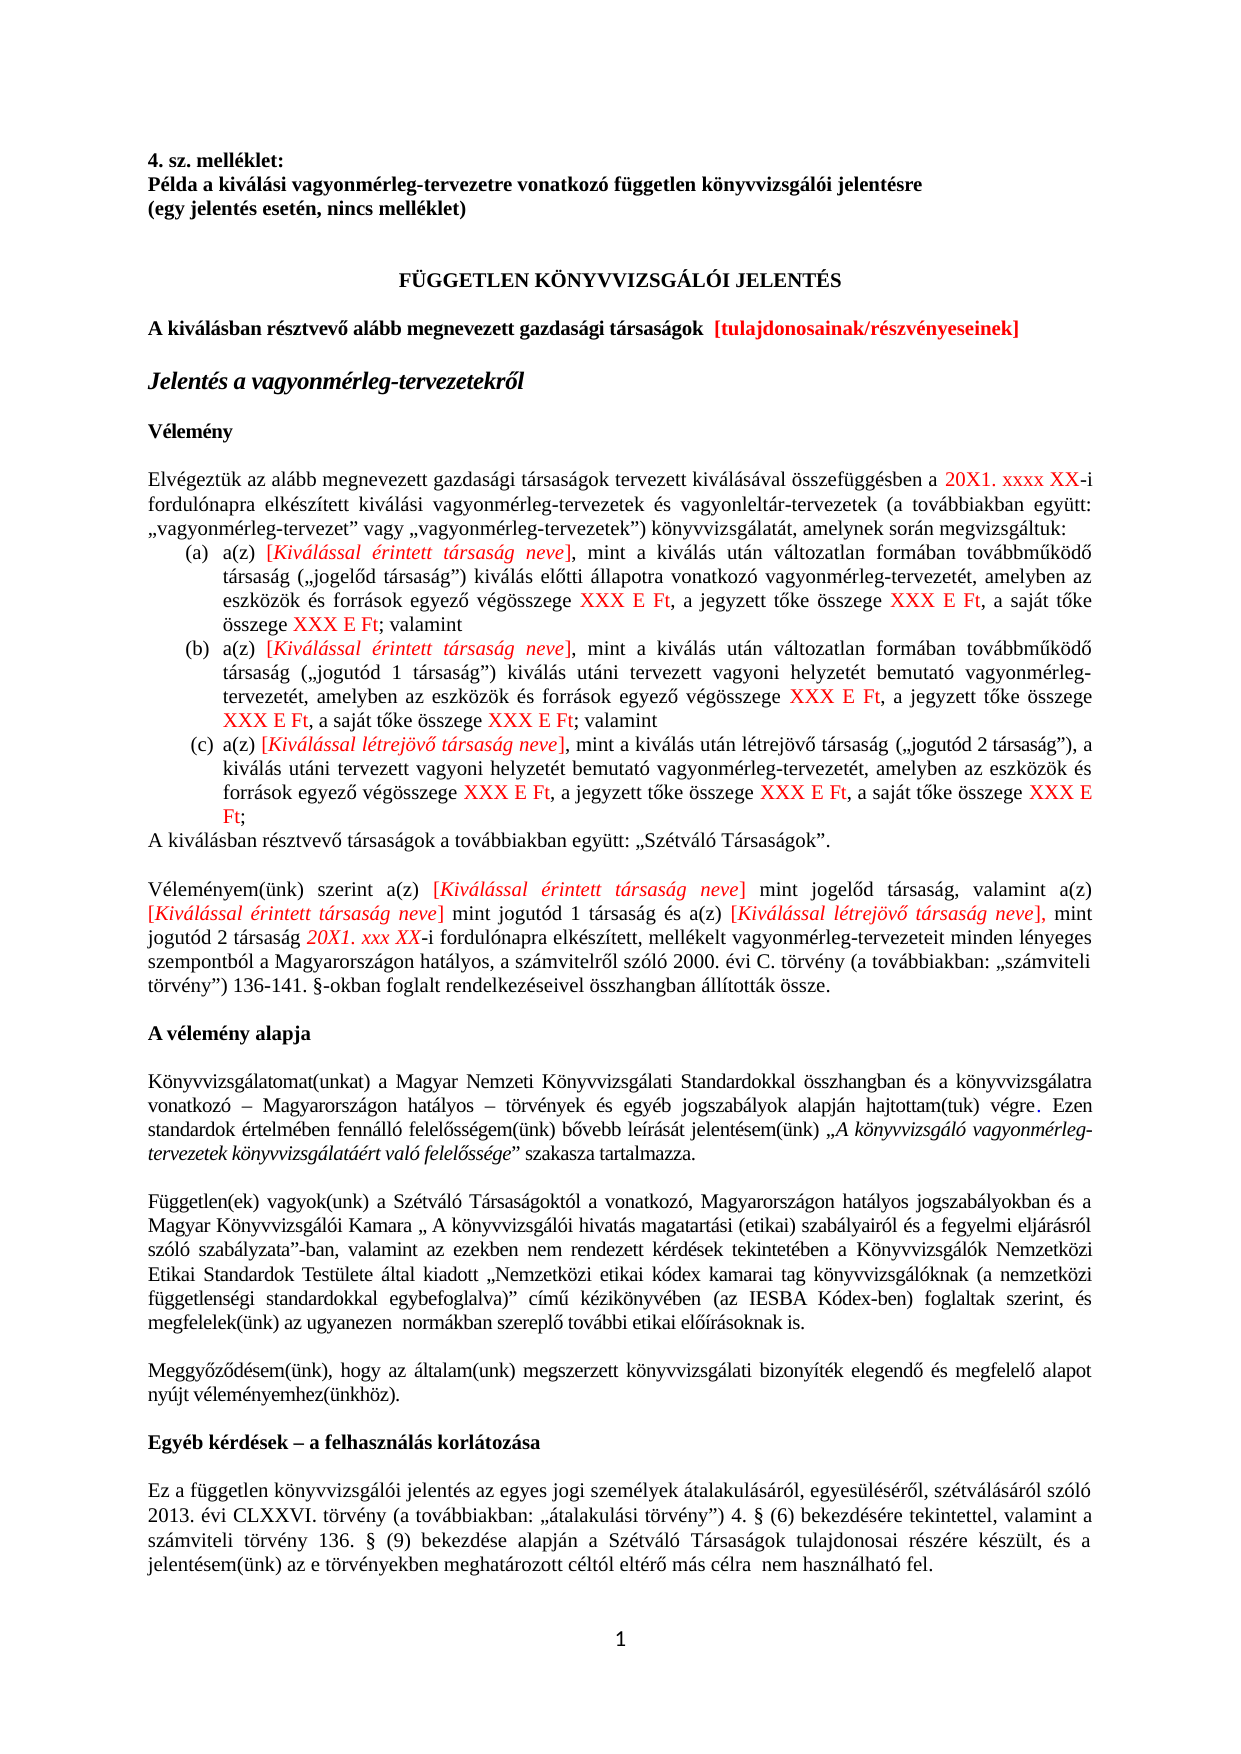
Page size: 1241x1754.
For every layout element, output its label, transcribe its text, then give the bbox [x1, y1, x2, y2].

text A kiválásban résztvevő alább megnevezett gazdasági társaságok [tulajdonosainak/részvényeseinek] [148, 316, 1093, 340]
subtitle Példa a kiválási vagyonmérleg-tervezetre vonatkozó független könyvvizsgálói jelentésre [148, 172, 1093, 196]
text (a) a(z) [Kiválással érintett társaság neve], mint a kiválás után változatlan formában továbbműködő társaság („jogelőd társaság”) kiválás előtti állapotra vonatkozó vagyonmérleg-tervezetét, amelyben az eszközök és források egyező végösszege XXX E Ft, a jegyzett tőke összege XXX E Ft, a saját tőke összege XXX E Ft; valamint [185, 539, 1093, 636]
text Elvégeztük az alább megnevezett gazdasági társaságok tervezett kiválásával összefüggésben a 20X1. xxxx XX-i fordulónapra elkészített kiválási vagyonmérleg-tervezetek és vagyonleltár-tervezetek (a továbbiakban együtt: „vagyonmérleg-tervezet” vagy „vagyonmérleg-tervezetek”) könyvvizsgálatát, amelynek során megvizsgáltuk: [148, 467, 1093, 539]
text (b) a(z) [Kiválással érintett társaság neve], mint a kiválás után változatlan formában továbbműködő társaság („jogutód 1 társaság”) kiválás utáni tervezett vagyoni helyzetét bemutató vagyonmérleg-tervezetét, amelyben az eszközök és források egyező végösszege XXX E Ft, a jegyzett tőke összege XXX E Ft, a saját tőke összege XXX E Ft; valamint [185, 636, 1093, 732]
text Egyéb kérdések – a felhasználás korlátozása [148, 1430, 1093, 1454]
text A kiválásban résztvevő társaságok a továbbiakban együtt: „Szétváló Társaságok”. [148, 828, 1093, 852]
text Jelentés a vagyonmérleg-tervezetekről [148, 366, 1093, 395]
text (c) a(z) [Kiválással létrejövő társaság neve], mint a kiválás után létrejövő társaság („jogutód 2 társaság”), a kiválás utáni tervezett vagyoni helyzetét bemutató vagyonmérleg-tervezetét, amelyben az eszközök és források egyező végösszege XXX E Ft, a jegyzett tőke összege XXX E Ft, a saját tőke összege XXX E Ft; [185, 732, 1093, 828]
text A vélemény alapja [148, 1021, 1093, 1045]
text Vélemény [148, 419, 1093, 443]
text Meggyőződésem(ünk), hogy az általam(unk) megszerzett könyvvizsgálati bizonyíték elegendő és megfelelő alapot nyújt véleményemhez(ünkhöz). [148, 1358, 1093, 1406]
subtitle (egy jelentés esetén, nincs melléklet) [148, 196, 1093, 220]
subtitle 4. sz. melléklet: [148, 148, 1093, 172]
text Ez a független könyvvizsgálói jelentés az egyes jogi személyek átalakulásáról, egyesüléséről, szétválásáról szóló 2013. évi CLXXVI. törvény (a továbbiakban: „átalakulási törvény”) 4. § (6) bekezdésére tekintettel, valamint a számviteli törvény 136. § (9) bekezdése alapján a Szétváló Társaságok tulajdonosai részére készült, és a jelentésem(ünk) az e törvényekben meghatározott céltól eltérő más célra nem használható fel. [148, 1478, 1093, 1576]
text Független(ek) vagyok(unk) a Szétváló Társaságoktól a vonatkozó, Magyarországon hatályos jogszabályokban és a Magyar Könyvvizsgálói Kamara „ A könyvvizsgálói hivatás magatartási (etikai) szabályairól és a fegyelmi eljárásról szóló szabályzata”-ban, valamint az ezekben nem rendezett kérdések tekintetében a Könyvvizsgálók Nemzetközi Etikai Standardok Testülete által kiadott „Nemzetközi etikai kódex kamarai tag könyvvizsgálóknak (a nemzetközi függetlenségi standardokkal egybefoglalva)” című kézikönyvében (az IESBA Kódex-ben) foglaltak szerint, és megfelelek(ünk) az ugyanezen normákban szereplő további etikai előírásoknak is. [148, 1189, 1093, 1334]
text Könyvvizsgálatomat(unkat) a Magyar Nemzeti Könyvvizsgálati Standardokkal összhangban és a könyvvizsgálatra vonatkozó – Magyarországon hatályos – törvények és egyéb jogszabályok alapján hajtottam(tuk) végre. Ezen standardok értelmében fennálló felelősségem(ünk) bővebb leírását jelentésem(ünk) „A könyvvizsgáló vagyonmérleg-tervezetek könyvvizsgálatáért való felelőssége” szakasza tartalmazza. [148, 1069, 1093, 1165]
text FÜGGETLEN KÖNYVVIZSGÁLÓI JELENTÉS [148, 268, 1093, 292]
text Véleményem(ünk) szerint a(z) [Kiválással érintett társaság neve] mint jogelőd társaság, valamint a(z) [Kiválással érintett társaság neve] mint jogutód 1 társaság és a(z) [Kiválással létrejövő társaság neve], mint jogutód 2 társaság 20X1. xxx XX-i fordulónapra elkészített, mellékelt vagyonmérleg-tervezeteit minden lényeges szempontból a Magyarországon hatályos, a számvitelről szóló 2000. évi C. törvény (a továbbiakban: „számviteli törvény”) 136-141. §-okban foglalt rendelkezéseivel összhangban állították össze. [148, 876, 1093, 997]
